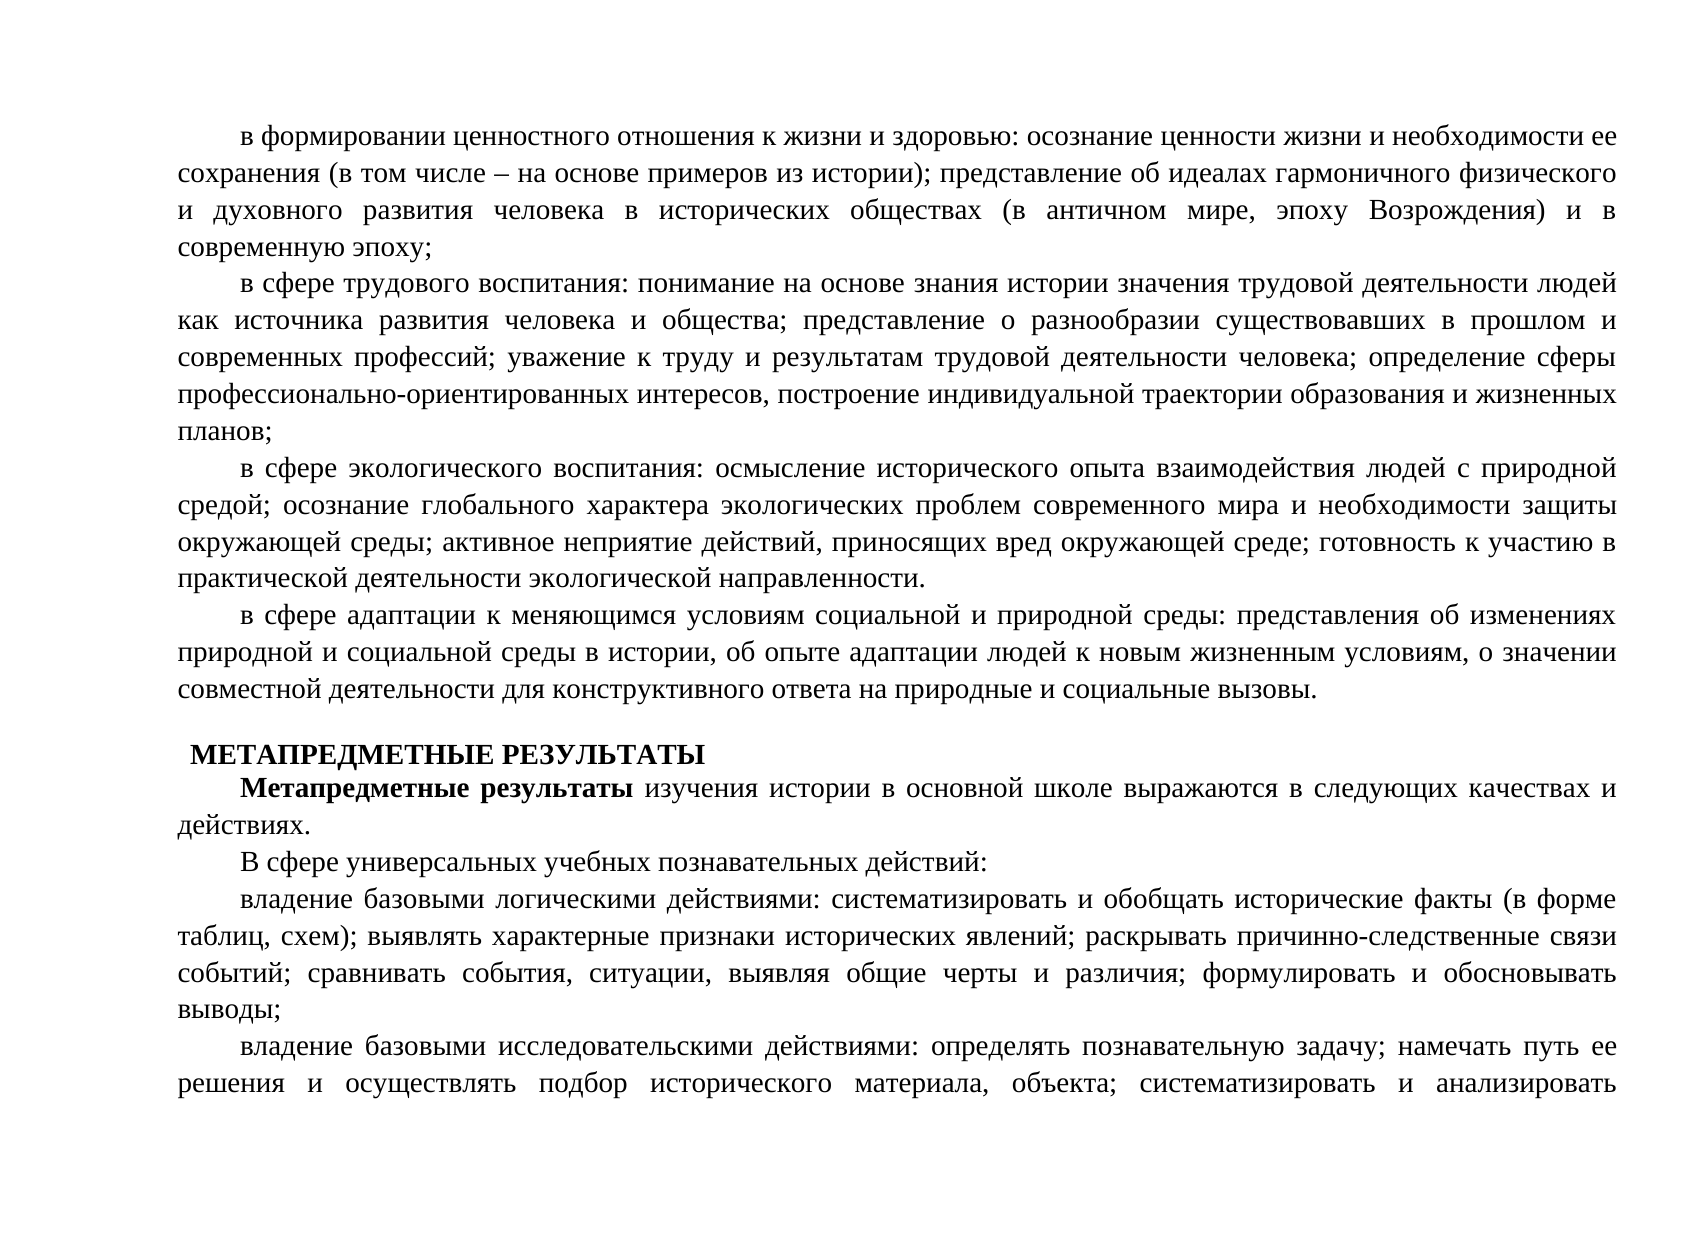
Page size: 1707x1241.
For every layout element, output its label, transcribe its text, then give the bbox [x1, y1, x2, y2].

text в сфере трудового воспитания: понимание на основе знания истории значения трудовой деятельности людей как источника развития человека и общества; представление о разнообразии существовавших в прошлом и современных профессий; уважение к труду и результатам трудовой деятельности человека; определение сферы профессионально-ориентированных интересов, построение индивидуальной траектории образования и жизненных планов; [177, 266, 1618, 447]
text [177, 1028, 1618, 1099]
text в формировании ценностного отношения к жизни и здоровью: осознание ценности жизни и необходимости ее сохранения (в том числе – на основе примеров из истории); представление об идеалах гармоничного физического и духовного развития человека в исторических обществах (в античном мире, эпоху Возрождения) и в современную эпоху; [177, 118, 1618, 262]
text в сфере адаптации к меняющимся условиям социальной и природной среды: представления об изменениях природной и социальной среды в истории, об опыте адаптации людей к новым жизненным условиям, о значении совместной деятельности для конструктивного ответа на природные и социальные вызовы. [177, 597, 1618, 705]
text МЕТАПРЕДМЕТНЫЕ РЕЗУЛЬТАТЫ [190, 737, 1618, 770]
text В сфере универсальных учебных познавательных действий: [177, 844, 1618, 878]
text владение базовыми логическими действиями: систематизировать и обобщать исторические факты (в форме таблиц, схем); выявлять характерные признаки исторических явлений; раскрывать причинно-следственные связи событий; сравнивать события, ситуации, выявляя общие черты и различия; формулировать и обосновывать выводы; [177, 881, 1618, 1025]
text в сфере экологического воспитания: осмысление исторического опыта взаимодействия людей с природной средой; осознание глобального характера экологических проблем современного мира и необходимости защиты окружающей среды; активное неприятие действий, приносящих вред окружающей среде; готовность к участию в практической деятельности экологической направленности. [177, 450, 1618, 594]
text Метапредметные результаты изучения истории в основной школе выражаются в следующих качествах и действиях. [177, 770, 1618, 841]
